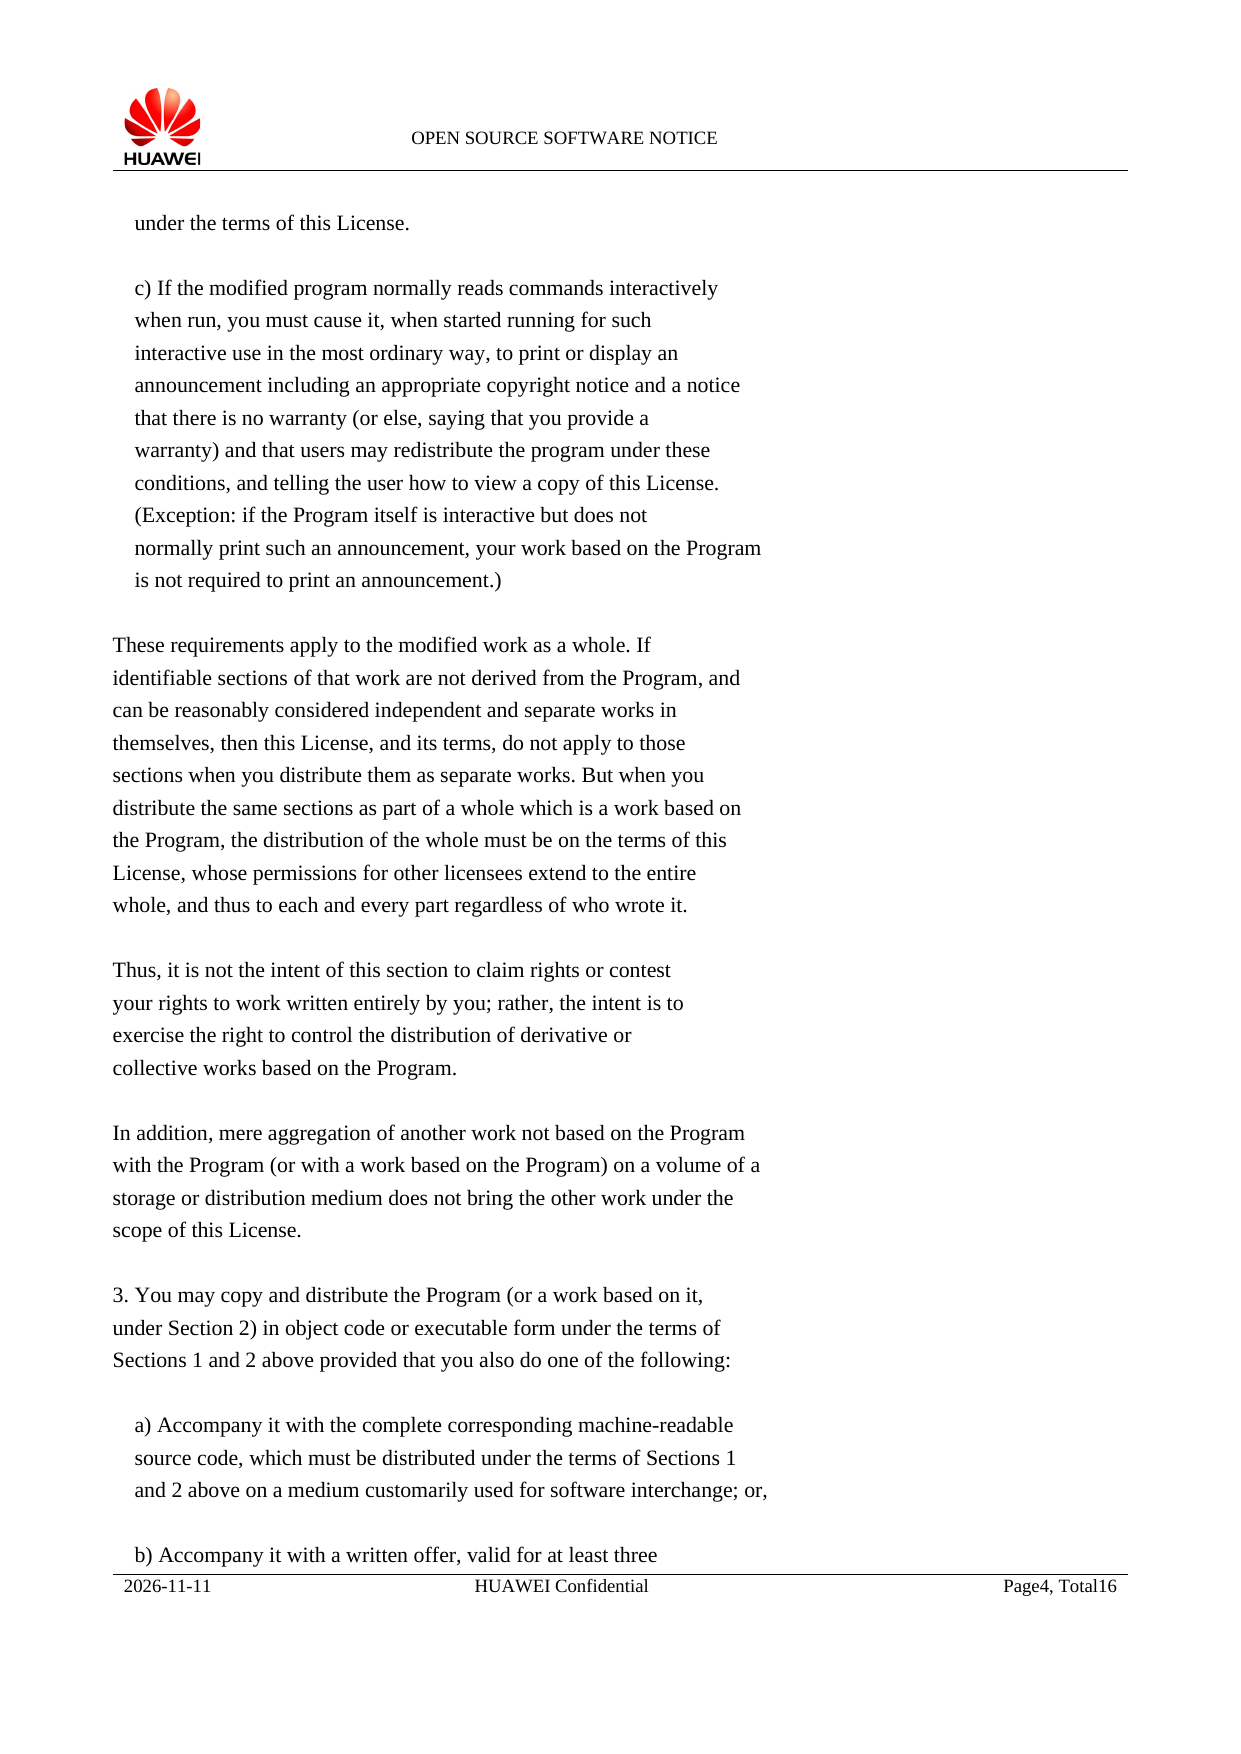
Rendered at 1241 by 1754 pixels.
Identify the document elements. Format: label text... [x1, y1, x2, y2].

picture [124, 88, 201, 165]
